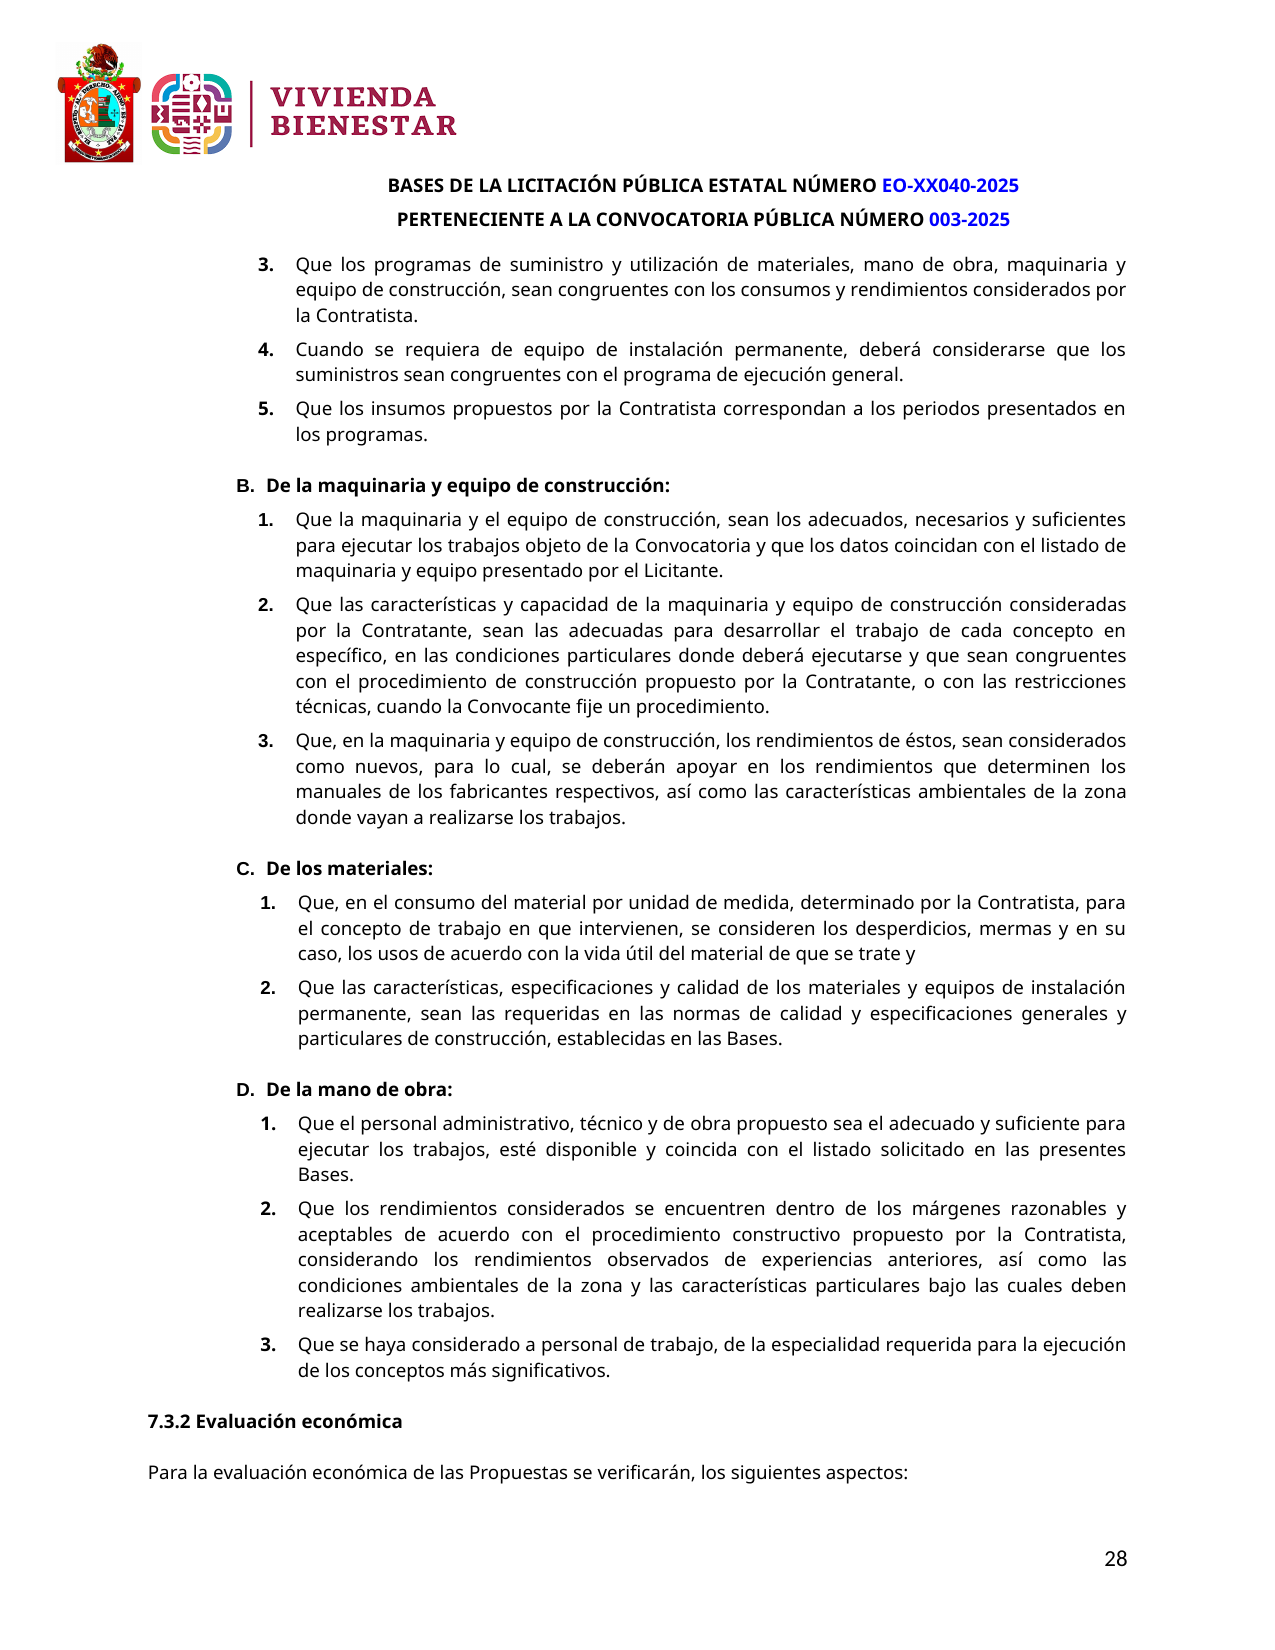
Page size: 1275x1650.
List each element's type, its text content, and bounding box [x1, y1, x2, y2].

picture [55, 42, 143, 165]
list De la mano de obra: [236, 1076, 1127, 1102]
list Que las características, especificaciones y calidad de los materiales y equipos de instalación permanente, sean las requeridas en las normas de calidad y especificaciones generales y particulares de construcción, establecidas en las Bases. [260, 974, 1127, 1051]
text 7.3.2 Evaluación económica [148, 1408, 1127, 1434]
list Que la maquinaria y el equipo de construcción, sean los adecuados, necesarios y suficientes para ejecutar los trabajos objeto de la Convocatoria y que los datos coincidan con el listado de maquinaria y equipo presentado por el Licitante. [258, 506, 1127, 583]
list Que, en el consumo del material por unidad de medida, determinado por la Contratista, para el concepto de trabajo en que intervienen, se consideren los desperdicios, mermas y en su caso, los usos de acuerdo con la vida útil del material de que se trate y [260, 889, 1127, 966]
list Que el personal administrativo, técnico y de obra propuesto sea el adecuado y suficiente para ejecutar los trabajos, esté disponible y coincida con el listado solicitado en las presentes Bases. [260, 1111, 1127, 1187]
list Que, en la maquinaria y equipo de construcción, los rendimientos de éstos, sean considerados como nuevos, para lo cual, se deberán apoyar en los rendimientos que determinen los manuales de los fabricantes respectivos, así como las características ambientales de la zona donde vayan a realizarse los trabajos. [258, 728, 1127, 830]
picture [147, 66, 473, 163]
text Para la evaluación económica de las Propuestas se verificarán, los siguientes aspectos: [148, 1459, 1127, 1485]
list Que se haya considerado a personal de trabajo, de la especialidad requerida para la ejecución de los conceptos más significativos. [260, 1332, 1127, 1383]
list Que los rendimientos considerados se encuentren dentro de los márgenes razonables y aceptables de acuerdo con el procedimiento constructivo propuesto por la Contratista, considerando los rendimientos observados de experiencias anteriores, así como las condiciones ambientales de la zona y las características particulares bajo las cuales deben realizarse los trabajos. [260, 1196, 1127, 1323]
list Cuando se requiera de equipo de instalación permanente, deberá considerarse que los suministros sean congruentes con el programa de ejecución general. [258, 336, 1127, 387]
list De los materiales: [236, 855, 1127, 881]
list Que las características y capacidad de la maquinaria y equipo de construcción consideradas por la Contratante, sean las adecuadas para desarrollar el trabajo de cada concepto en específico, en las condiciones particulares donde deberá ejecutarse y que sean congruentes con el procedimiento de construcción propuesto por la Contratante, o con las restricciones técnicas, cuando la Convocante fije un procedimiento. [258, 591, 1127, 719]
list Que los programas de suministro y utilización de materiales, mano de obra, maquinaria y equipo de construcción, sean congruentes con los consumos y rendimientos considerados por la Contratista. [258, 251, 1127, 328]
list Que los insumos propuestos por la Contratista correspondan a los periodos presentados en los programas. [258, 396, 1127, 447]
list De la maquinaria y equipo de construcción: [236, 472, 1127, 498]
